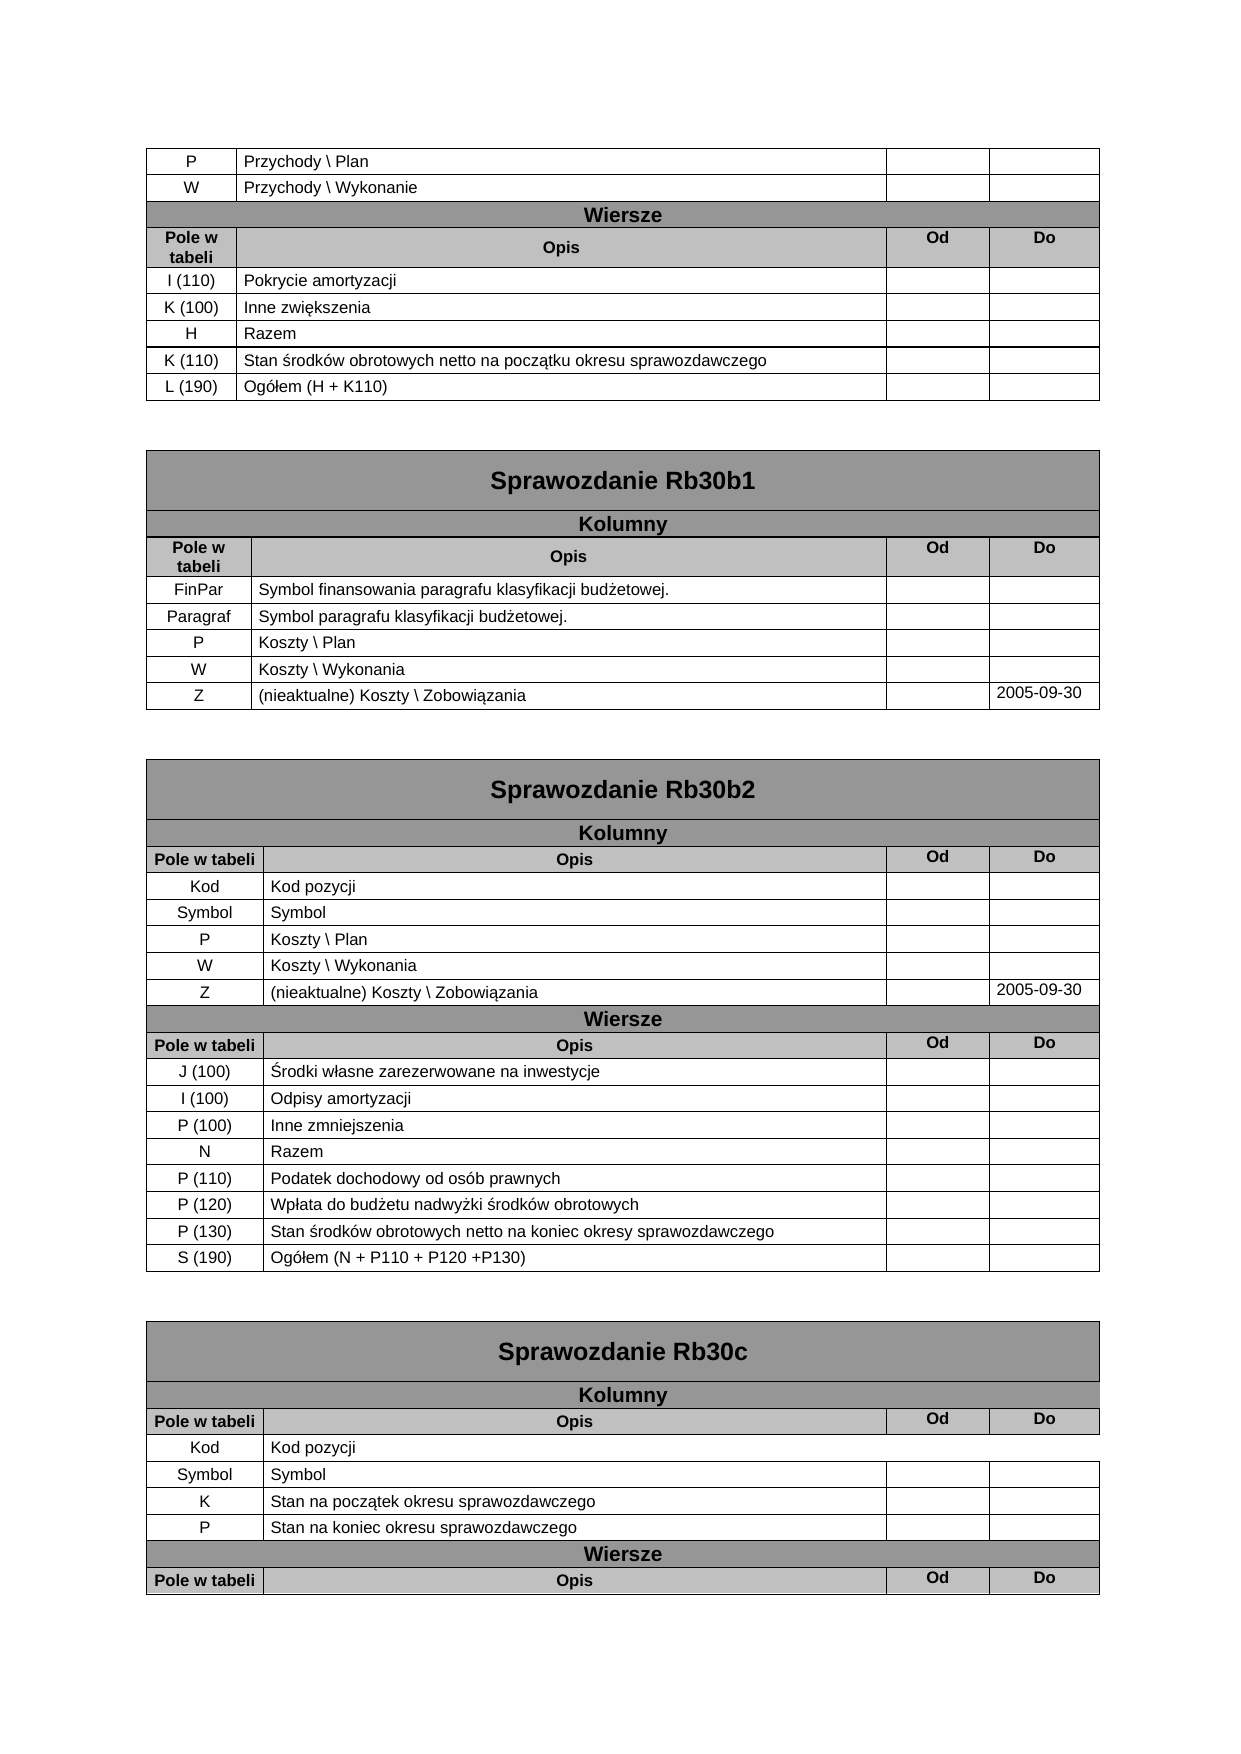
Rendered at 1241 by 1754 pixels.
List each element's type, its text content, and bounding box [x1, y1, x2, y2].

table_cell Wiersze [147, 202, 1099, 227]
table_cell [887, 1462, 989, 1487]
table_cell P [147, 926, 263, 952]
table_cell Kolumny [147, 511, 1099, 536]
table_cell [887, 149, 989, 174]
table_cell W [147, 175, 236, 201]
table_cell S (190) [147, 1245, 263, 1271]
table_cell [886, 1435, 989, 1461]
table_cell Symbol finansowania paragrafu klasyfikacji budżetowej. [252, 577, 886, 602]
table_cell Stan środków obrotowych netto na początku okresu sprawozdawczego [237, 348, 886, 373]
table_cell [887, 1192, 989, 1217]
table_cell [990, 1488, 1099, 1514]
table_cell Pole w tabeli [147, 1409, 263, 1434]
table_cell Symbol [147, 1462, 263, 1487]
table_cell Opis [264, 1568, 886, 1593]
table_header Sprawozdanie Rb30b1 [147, 451, 1099, 510]
table_cell Od [887, 538, 989, 576]
table_cell Kod pozycji [264, 873, 886, 899]
table_cell Wpłata do budżetu nadwyżki środków obrotowych [264, 1192, 886, 1217]
table_cell [887, 1059, 989, 1085]
table_cell Pole w tabeli [147, 538, 251, 576]
table_cell Kod [147, 873, 263, 899]
table_cell [887, 175, 989, 201]
table_cell P (130) [147, 1219, 263, 1244]
table_cell W [147, 657, 251, 682]
table_cell [990, 1219, 1099, 1244]
table_cell Do [990, 538, 1099, 576]
table_cell Inne zmniejszenia [264, 1112, 886, 1138]
table_cell Kolumny [147, 820, 1099, 846]
table_cell [887, 348, 989, 373]
table_cell [887, 953, 989, 978]
table_cell [887, 1139, 989, 1164]
table_cell [989, 1435, 1100, 1461]
table_cell [887, 374, 989, 399]
table_cell Ogółem (N + P110 + P120 +P130) [264, 1245, 886, 1271]
table_cell [887, 630, 989, 656]
table_cell [887, 1165, 989, 1191]
table_cell P (120) [147, 1192, 263, 1217]
table_cell Od [887, 1033, 989, 1058]
table_cell Pole w tabeli [147, 847, 263, 872]
table_cell P [147, 630, 251, 656]
table_header Sprawozdanie Rb30b2 [147, 760, 1099, 819]
table_cell K (110) [147, 348, 236, 373]
table_cell [990, 1515, 1099, 1540]
table_cell I (100) [147, 1086, 263, 1111]
table_cell [887, 1219, 989, 1244]
table_cell Do [990, 228, 1099, 267]
table_cell [990, 953, 1099, 978]
table_cell [887, 683, 989, 709]
table_cell I (110) [147, 268, 236, 293]
table_cell Stan środków obrotowych netto na koniec okresy sprawozdawczego [264, 1219, 886, 1244]
table_cell Koszty \ Plan [252, 630, 886, 656]
table_cell [990, 348, 1099, 373]
table_cell Razem [264, 1139, 886, 1164]
table_cell [990, 149, 1099, 174]
table_cell Środki własne zarezerwowane na inwestycje [264, 1059, 886, 1085]
table_cell Symbol [264, 900, 886, 925]
table_cell Ogółem (H + K110) [237, 374, 886, 399]
table_cell P (100) [147, 1112, 263, 1138]
table_cell K [147, 1488, 263, 1514]
table_cell Opis [237, 228, 886, 267]
table_cell Pole w tabeli [147, 1568, 263, 1593]
table_cell [990, 1462, 1099, 1487]
table_cell Koszty \ Wykonania [264, 953, 886, 978]
table_cell K (100) [147, 294, 236, 320]
table_cell [990, 321, 1099, 346]
table_cell Od [887, 1568, 989, 1593]
table_cell [990, 1165, 1099, 1191]
table_cell P [147, 149, 236, 174]
table_cell [887, 577, 989, 602]
table_cell [990, 1139, 1099, 1164]
table_cell Pole w tabeli [147, 228, 236, 267]
table_cell [887, 294, 989, 320]
table_cell H [147, 321, 236, 346]
table_cell Koszty \ Wykonania [252, 657, 886, 682]
table_cell N [147, 1139, 263, 1164]
table_cell 2005-09-30 [990, 980, 1099, 1005]
table_cell Od [887, 228, 989, 267]
table_cell [990, 900, 1099, 925]
table_cell [887, 268, 989, 293]
table_cell Od [887, 847, 989, 872]
table_cell Inne zwiększenia [237, 294, 886, 320]
table_cell Razem [237, 321, 886, 346]
table_cell Wiersze [147, 1006, 1099, 1032]
table_cell Stan na koniec okresu sprawozdawczego [264, 1515, 886, 1540]
table_cell Do [990, 847, 1099, 872]
table_cell Z [147, 683, 251, 709]
table_cell [990, 873, 1099, 899]
table_cell [990, 374, 1099, 399]
table_cell [990, 1059, 1099, 1085]
table_cell [887, 900, 989, 925]
table_cell Kolumny [147, 1382, 1100, 1408]
table_cell [990, 604, 1099, 629]
table_cell [887, 1515, 989, 1540]
table_cell Symbol [264, 1462, 886, 1487]
table_cell [887, 321, 989, 346]
table_cell Kod [147, 1435, 263, 1461]
table_cell J (100) [147, 1059, 263, 1085]
table_cell Opis [264, 847, 886, 872]
table_cell Do [990, 1033, 1099, 1058]
table_cell [990, 268, 1099, 293]
table_cell Opis [264, 1033, 886, 1058]
table_cell Symbol paragrafu klasyfikacji budżetowej. [252, 604, 886, 629]
table_cell Opis [252, 538, 886, 576]
table_cell [887, 1112, 989, 1138]
table_cell Pole w tabeli [147, 1033, 263, 1058]
table_cell [887, 604, 989, 629]
table_cell P [147, 1515, 263, 1540]
table_cell 2005-09-30 [990, 683, 1099, 709]
table_cell [990, 577, 1099, 602]
table_cell L (190) [147, 374, 236, 399]
table_cell Pokrycie amortyzacji [237, 268, 886, 293]
table_cell [990, 926, 1099, 952]
table_cell [990, 1192, 1099, 1217]
table_cell [990, 630, 1099, 656]
table_cell [887, 980, 989, 1005]
table_cell P (110) [147, 1165, 263, 1191]
table_cell [990, 175, 1099, 201]
table_cell Przychody \ Wykonanie [237, 175, 886, 201]
table_cell Wiersze [147, 1541, 1099, 1567]
table_cell [887, 926, 989, 952]
table_cell (nieaktualne) Koszty \ Zobowiązania [252, 683, 886, 709]
table_cell Paragraf [147, 604, 251, 629]
table_cell Podatek dochodowy od osób prawnych [264, 1165, 886, 1191]
table_cell Odpisy amortyzacji [264, 1086, 886, 1111]
table_cell FinPar [147, 577, 251, 602]
table_cell W [147, 953, 263, 978]
table_cell Symbol [147, 900, 263, 925]
table_cell Przychody \ Plan [237, 149, 886, 174]
table_cell Od [887, 1409, 989, 1434]
table_cell [887, 1245, 989, 1271]
table_cell Do [990, 1409, 1099, 1434]
table_header Sprawozdanie Rb30c [147, 1322, 1099, 1381]
table_cell [990, 657, 1099, 682]
table_cell Do [990, 1568, 1099, 1593]
table_cell [990, 1086, 1099, 1111]
table_cell [990, 294, 1099, 320]
table_cell [887, 1086, 989, 1111]
table_cell Kod pozycji [264, 1435, 886, 1461]
table_cell [887, 873, 989, 899]
table_cell [887, 657, 989, 682]
table_cell [990, 1245, 1099, 1271]
table_cell Z [147, 980, 263, 1005]
table_cell [990, 1112, 1099, 1138]
table_cell (nieaktualne) Koszty \ Zobowiązania [264, 980, 886, 1005]
table_cell [887, 1488, 989, 1514]
table_cell Stan na początek okresu sprawozdawczego [264, 1488, 886, 1514]
table_cell Koszty \ Plan [264, 926, 886, 952]
table_cell Opis [264, 1409, 886, 1434]
